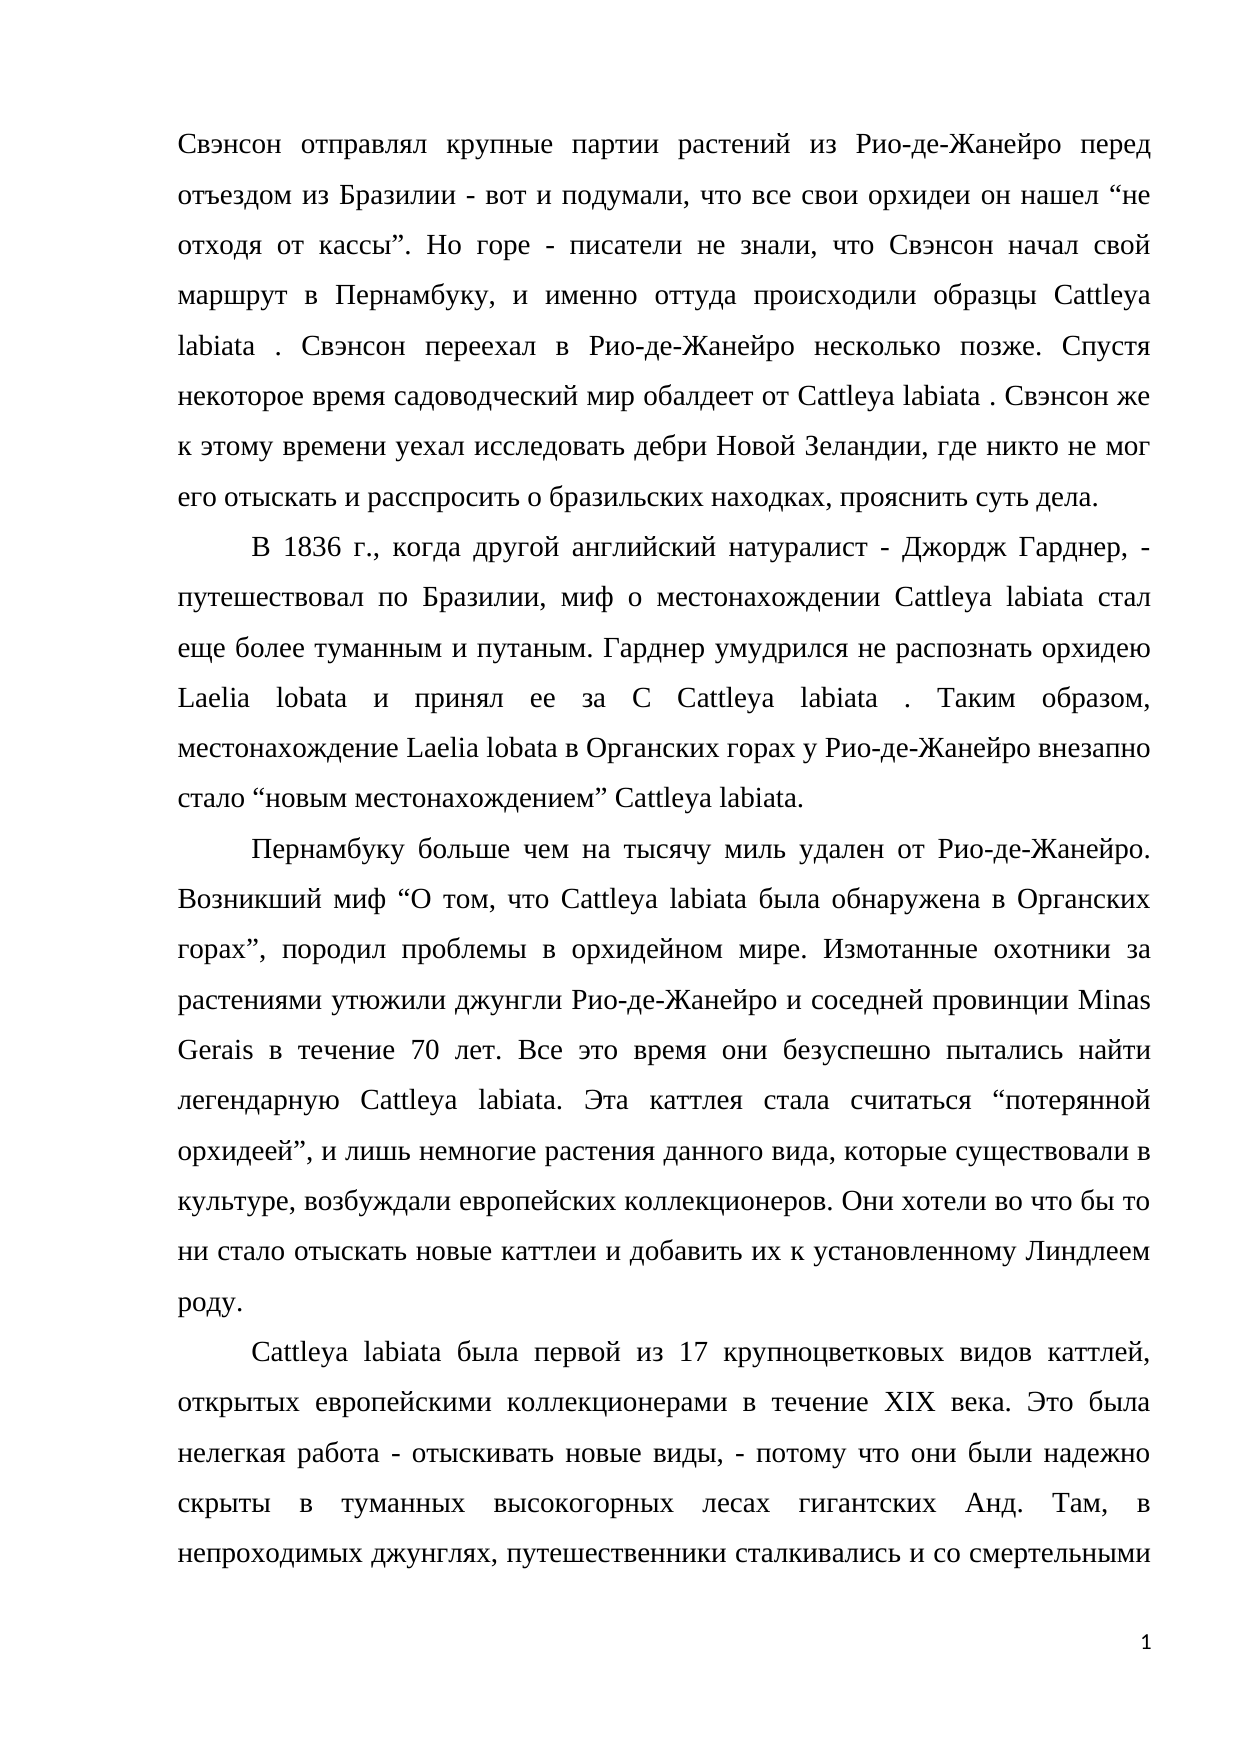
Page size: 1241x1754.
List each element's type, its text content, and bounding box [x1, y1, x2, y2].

text Пернамбуку больше чем на тысячу миль удален от Рио-де-Жанейро. Возникший миф “О том, что Cattleya labiata была обнаружена в Органских горах”, породил проблемы в орхидейном мире. Измотанные охотники за растениями утюжили джунгли Рио-де-Жанейро и соседней провинции Minas Gerais в течение 70 лет. Все это время они безуспешно пытались найти легендарную Cattleya labiata. Эта каттлея стала считаться “потерянной орхидеей”, и лишь немногие растения данного вида, которые существовали в культуре, возбуждали европейских коллекционеров. Они хотели во что бы то ни стало отыскать новые каттлеи и добавить их к установленному Линдлеем роду. [177, 831, 1152, 1317]
text В 1836 г., когда другой английский натуралист - Джордж Гарднер, - путешествовал по Бразилии, миф о местонахождении Cattleya labiata стал еще более туманным и путаным. Гарднер умудрился не распознать орхидею Laelia lobata и принял ее за C Cattleya labiata . Таким образом, местонахождение Laelia lobata в Органских горах у Рио-де-Жанейро внезапно стало “новым местонахождением” Cattleya labiata. [177, 529, 1152, 814]
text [177, 127, 1152, 512]
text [177, 1334, 1152, 1569]
